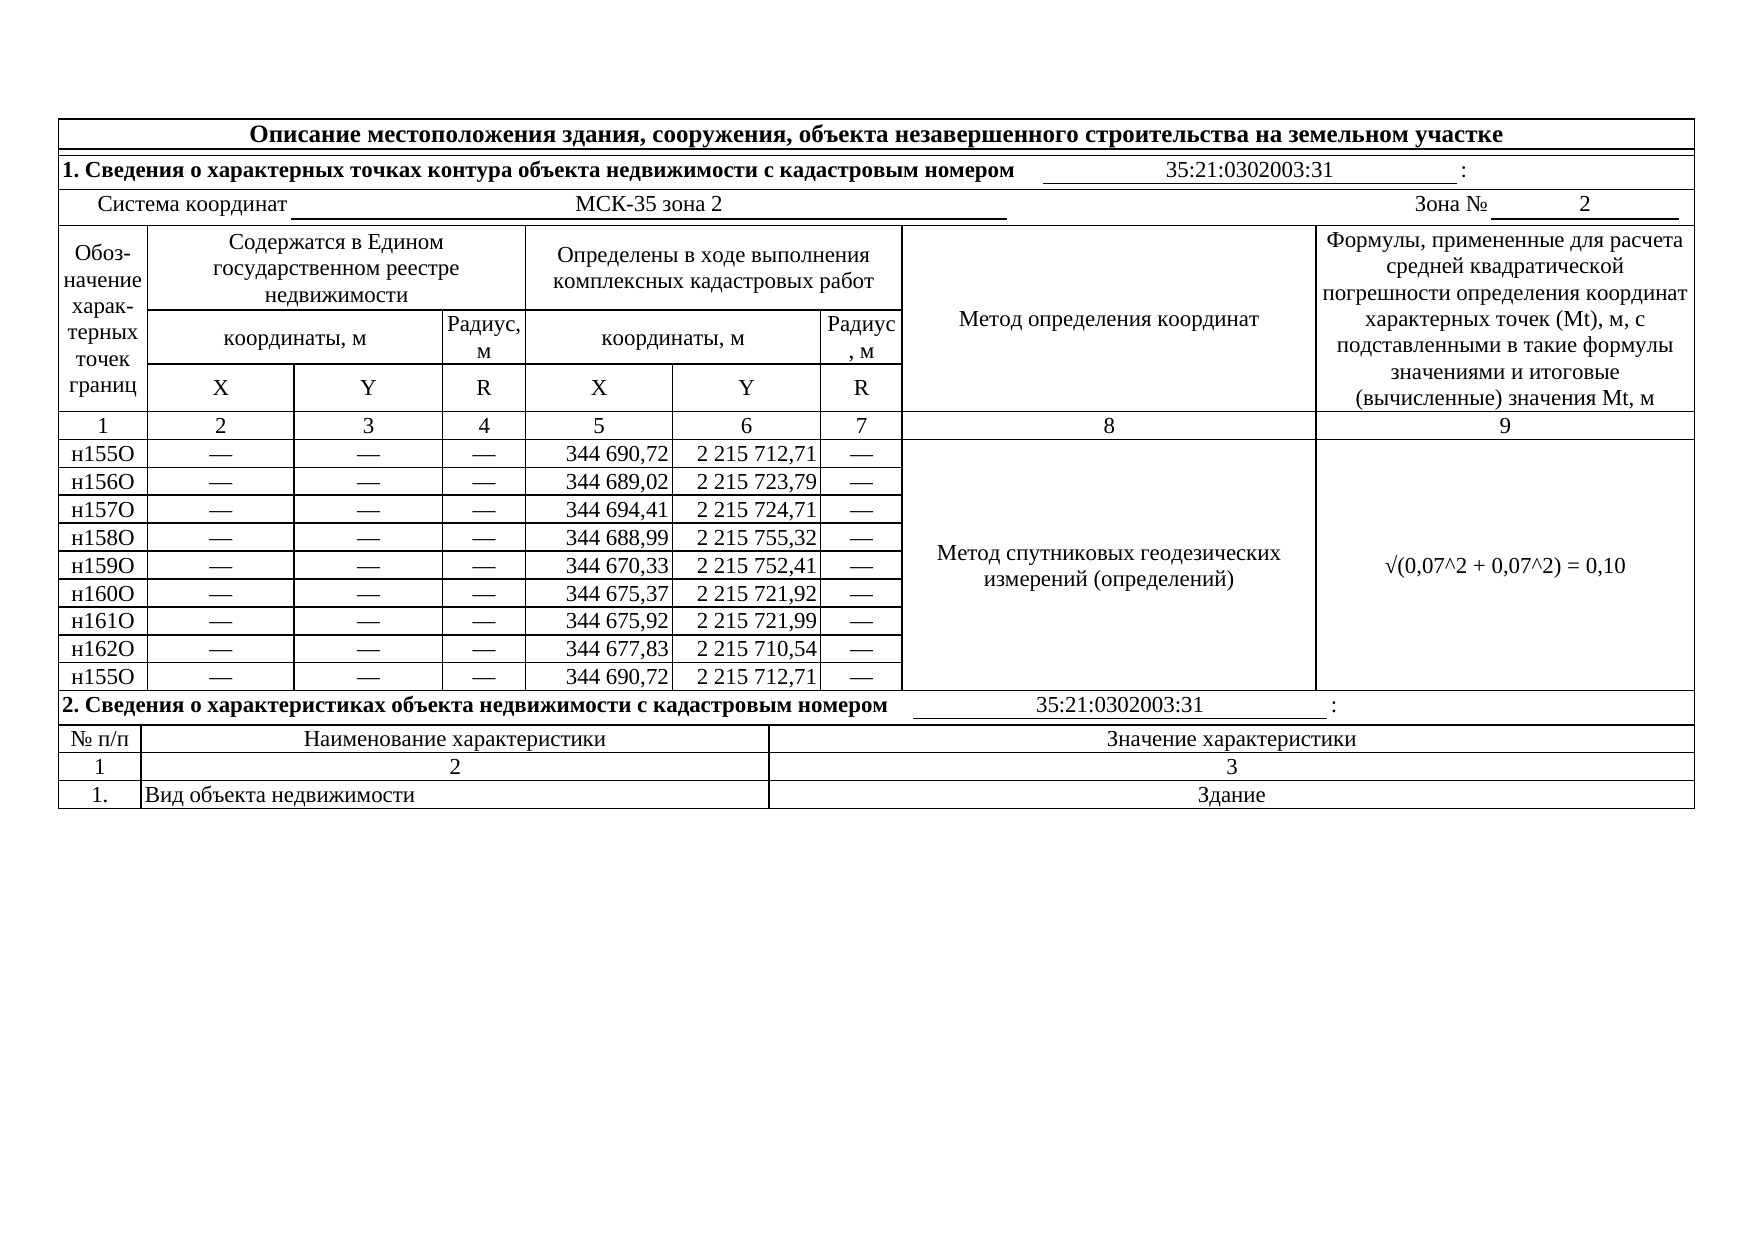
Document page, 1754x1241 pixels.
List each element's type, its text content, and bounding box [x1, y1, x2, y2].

table_cell Система координат [59, 190, 291, 218]
table_cell X [526, 365, 672, 411]
table_cell — [821, 496, 901, 522]
table_cell — [295, 496, 442, 522]
table_cell — [443, 608, 525, 634]
table_cell √(0,07^2 + 0,07^2) = 0,10 [1317, 440, 1694, 690]
table_cell — [821, 440, 901, 466]
table_cell МСК-35 зона 2 [291, 190, 1007, 218]
table_cell Зона № [1007, 190, 1491, 218]
table_cell Y [295, 365, 442, 411]
table_cell 344 694,41 [526, 496, 672, 522]
table_cell Метод определения координат [903, 226, 1315, 411]
table_header Описание местоположения здания, сооружения, объекта незавершенного строительства на земельном участке [59, 120, 1694, 148]
table_cell 1. [59, 781, 140, 808]
table_cell — [443, 636, 525, 662]
table_cell 2 215 712,71 [673, 663, 820, 690]
table_cell 9 [1317, 412, 1694, 438]
table_cell : [1327, 691, 1694, 718]
table_cell 344 689,02 [526, 468, 672, 494]
table_cell — [443, 496, 525, 522]
table_cell н162О [59, 636, 147, 662]
table_cell координаты, м [148, 311, 442, 363]
table_cell — [148, 663, 293, 690]
table_cell 1 [59, 753, 140, 780]
table_cell — [295, 663, 442, 690]
table_cell — [443, 580, 525, 606]
table_cell [59, 183, 1694, 189]
table_cell 8 [903, 412, 1315, 438]
table_cell н159О [59, 552, 147, 578]
table_cell R [443, 365, 525, 411]
table_cell 2 [142, 753, 768, 780]
table_cell н158О [59, 524, 147, 550]
table_cell 1. Сведения о характерных точках контура объекта недвижимости с кадастровым номером [59, 156, 1043, 182]
table_cell Метод спутниковых геодезических измерений (определений) [903, 440, 1315, 690]
table_cell — [148, 524, 293, 550]
table_cell 2 215 723,79 [673, 468, 820, 494]
table_cell — [295, 440, 442, 466]
table_cell 2 215 721,92 [673, 580, 820, 606]
table_cell [1679, 190, 1694, 218]
table_cell — [821, 580, 901, 606]
table_cell — [443, 663, 525, 690]
table_cell Y [673, 365, 820, 411]
table_cell 3 [770, 753, 1694, 780]
table_cell [59, 218, 1694, 224]
table_cell Радиус, м [443, 311, 525, 363]
table_cell 2 215 721,99 [673, 608, 820, 634]
table_cell координаты, м [526, 311, 820, 363]
table_cell — [821, 608, 901, 634]
table_cell 2 215 712,71 [673, 440, 820, 466]
table_cell 2 215 755,32 [673, 524, 820, 550]
table_cell : [1457, 156, 1694, 182]
table_cell [59, 718, 1694, 724]
table_cell 35:21:0302003:31 [913, 691, 1327, 718]
table_cell Обоз-начение харак-терных точек границ [59, 226, 147, 411]
table_cell Значение характеристики [770, 726, 1694, 752]
table_cell 344 690,72 [526, 440, 672, 466]
table_cell — [148, 496, 293, 522]
table_cell — [821, 524, 901, 550]
table_cell — [443, 440, 525, 466]
table_cell — [148, 552, 293, 578]
table_cell 344 690,72 [526, 663, 672, 690]
table_cell Определены в ходе выполнения комплексных кадастровых работ [526, 226, 901, 309]
table_cell 5 [526, 412, 672, 438]
table_cell — [148, 580, 293, 606]
table_cell — [148, 608, 293, 634]
table_cell 2. Сведения о характеристиках объекта недвижимости с кадастровым номером [59, 691, 913, 718]
table_cell [59, 150, 1694, 154]
table_cell 2 215 752,41 [673, 552, 820, 578]
table_cell Радиус, м [821, 311, 901, 363]
table_cell н161О [59, 608, 147, 634]
table_cell — [443, 468, 525, 494]
table_cell 344 675,37 [526, 580, 672, 606]
table_cell — [821, 552, 901, 578]
table_cell 2 [148, 412, 293, 438]
table_cell 1 [59, 412, 147, 438]
table_cell н155О [59, 440, 147, 466]
table_cell — [821, 636, 901, 662]
table_cell № п/п [59, 726, 140, 752]
table_cell — [295, 608, 442, 634]
table_cell 344 688,99 [526, 524, 672, 550]
table_cell 3 [295, 412, 442, 438]
table_cell 344 675,92 [526, 608, 672, 634]
table_cell — [443, 552, 525, 578]
table_cell R [821, 365, 901, 411]
table_cell 6 [673, 412, 820, 438]
table_cell н156О [59, 468, 147, 494]
table_cell 2 [1491, 190, 1678, 218]
table_cell X [148, 365, 293, 411]
table_cell н155О [59, 663, 147, 690]
table_cell — [821, 468, 901, 494]
table_cell — [148, 468, 293, 494]
table_cell Содержатся в Едином государственном реестре недвижимости [148, 226, 525, 309]
table_cell Здание [770, 781, 1694, 808]
table_cell — [295, 468, 442, 494]
table_cell — [295, 580, 442, 606]
table_cell Формулы, примененные для расчета средней квадратической погрешности определения координат характерных точек (Mt), м, с подставленными в такие формулы значениями и итоговые (вычисленные) значения Mt, м [1317, 226, 1694, 411]
table_cell 2 215 710,54 [673, 636, 820, 662]
table_cell — [295, 524, 442, 550]
table_cell 344 677,83 [526, 636, 672, 662]
table_cell Наименование характеристики [142, 726, 768, 752]
table_cell — [821, 663, 901, 690]
table_cell — [443, 524, 525, 550]
table_cell 4 [443, 412, 525, 438]
table_cell 2 215 724,71 [673, 496, 820, 522]
table_cell н160О [59, 580, 147, 606]
table_cell Вид объекта недвижимости [142, 781, 768, 808]
table_cell — [295, 552, 442, 578]
table_cell н157О [59, 496, 147, 522]
table_cell 344 670,33 [526, 552, 672, 578]
table_cell 35:21:0302003:31 [1043, 156, 1457, 182]
table_cell — [148, 636, 293, 662]
table_cell — [148, 440, 293, 466]
table_cell — [295, 636, 442, 662]
table_cell 7 [821, 412, 901, 438]
